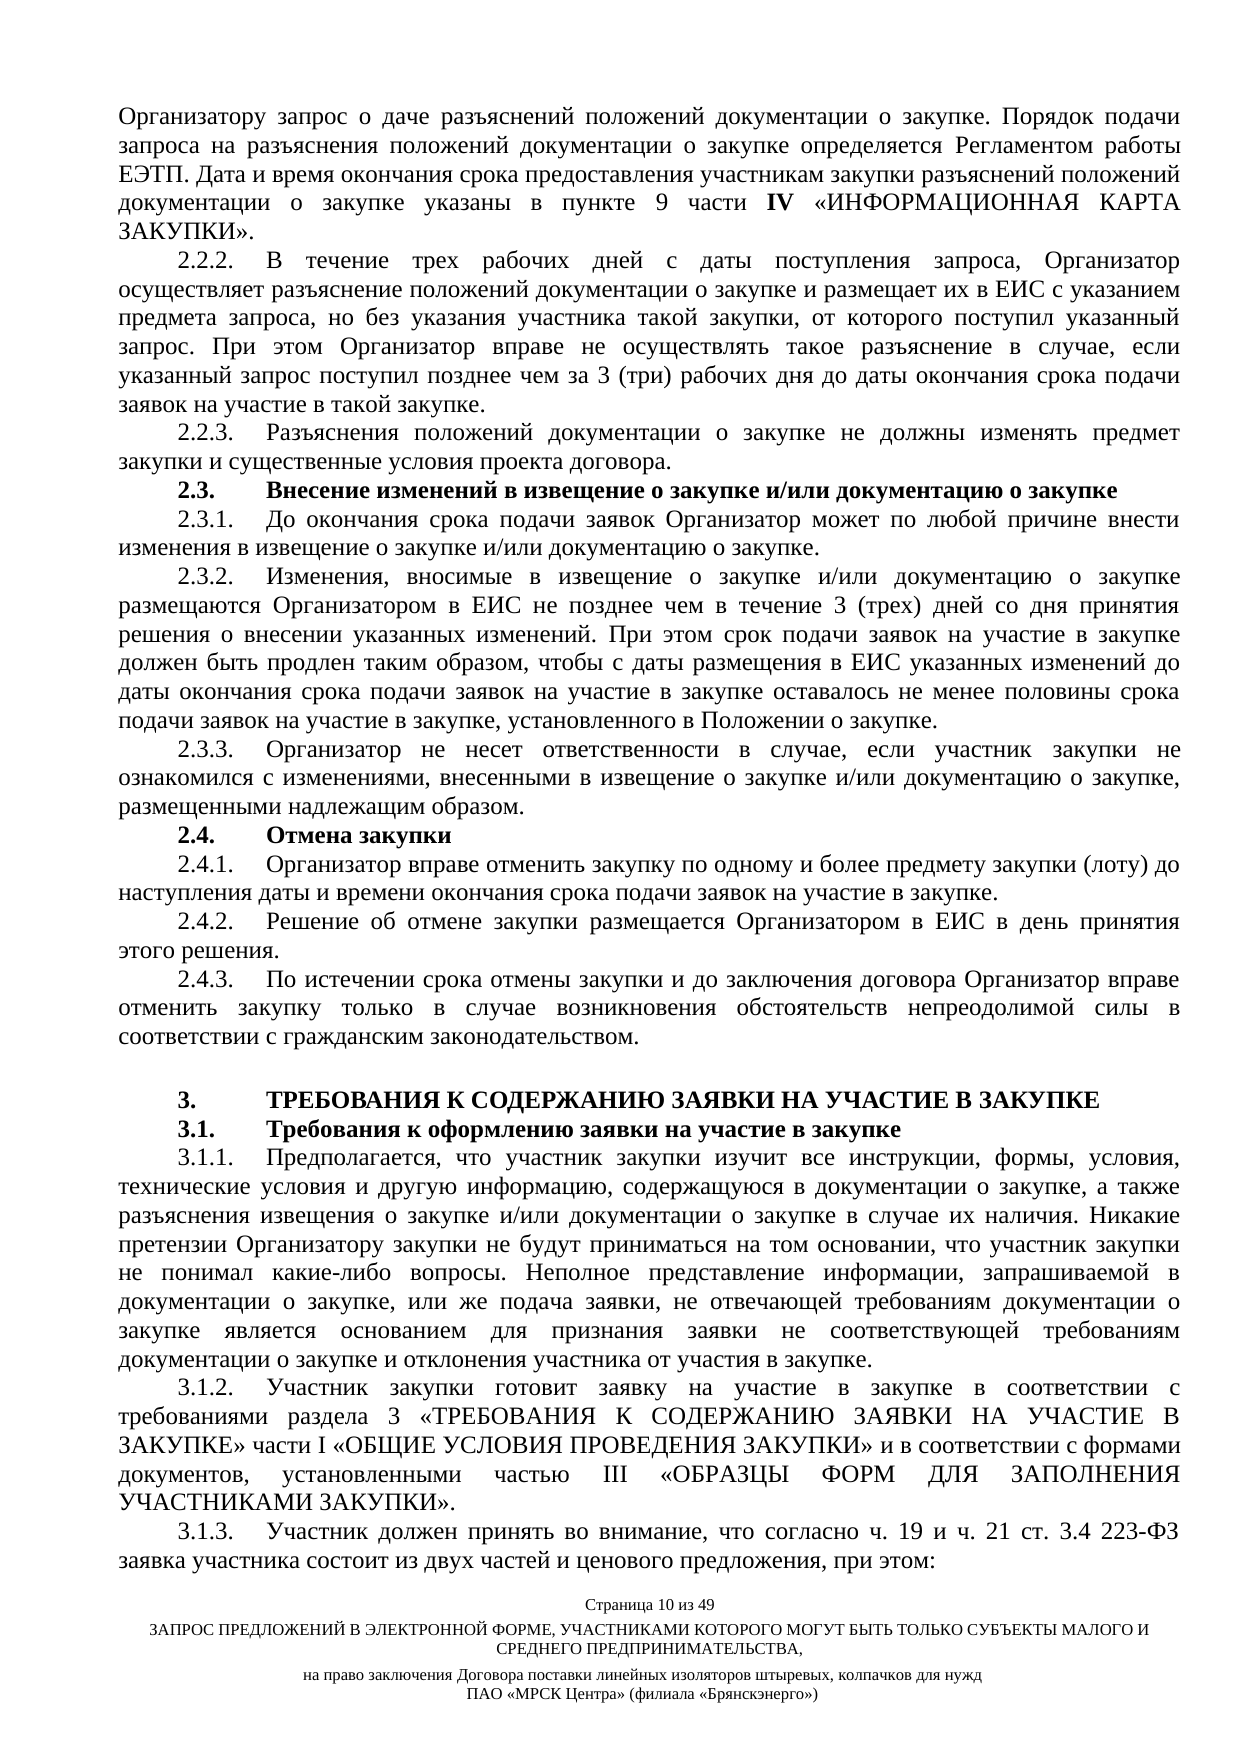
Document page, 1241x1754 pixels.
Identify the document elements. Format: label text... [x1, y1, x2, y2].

subtitle Изменения, вносимые в извещение о закупке и/или документацию о закупке размещаются Организатором в ЕИС не позднее чем в течение 3 (трех) дней со дня принятия решения о внесении указанных изменений. При этом срок подачи заявок на участие в закупке должен быть продлен таким образом, чтобы с даты размещения в ЕИС указанных изменений до даты окончания срока подачи заявок на участие в закупке оставалось не менее половины срока подачи заявок на участие в закупке, установленного в Положении о закупке. [118, 561, 1181, 734]
subtitle Разъяснения положений документации о закупке не должны изменять предмет закупки и существенные условия проекта договора. [118, 417, 1181, 475]
subtitle Участник должен принять во внимание, что согласно ч. 19 и ч. 21 ст. 3.4 223-ФЗ заявка участника состоит из двух частей и ценового предложения, при этом: [118, 1516, 1181, 1574]
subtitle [118, 101, 1181, 245]
subtitle Решение об отмене закупки размещается Организатором в ЕИС в день принятия этого решения. [118, 906, 1181, 964]
subtitle Участник закупки готовит заявку на участие в закупке в соответствии с требованиями раздела 3 «ТРЕБОВАНИЯ К СОДЕРЖАНИЮ ЗАЯВКИ НА УЧАСТИЕ В ЗАКУПКЕ» части I «ОБЩИЕ УСЛОВИЯ ПРОВЕДЕНИЯ ЗАКУПКИ» и в соответствии с формами документов, установленными частью III «ОБРАЗЦЫ ФОРМ ДЛЯ ЗАПОЛНЕНИЯ УЧАСТНИКАМИ ЗАКУПКИ». [118, 1372, 1181, 1516]
subtitle Отмена закупки [118, 820, 1181, 849]
subtitle До окончания срока подачи заявок Организатор может по любой причине внести изменения в извещение о закупке и/или документацию о закупке. [118, 504, 1181, 561]
subtitle Организатор не несет ответственности в случае, если участник закупки не ознакомился с изменениями, внесенными в извещение о закупке и/или документацию о закупке, размещенными надлежащим образом. [118, 734, 1181, 820]
subtitle Предполагается, что участник закупки изучит все инструкции, формы, условия, технические условия и другую информацию, содержащуюся в документации о закупке, а также разъяснения извещения о закупке и/или документации о закупке в случае их наличия. Никакие претензии Организатору закупки не будут приниматься на том основании, что участник закупки не понимал какие-либо вопросы. Неполное представление информации, запрашиваемой в документации о закупке, или же подача заявки, не отвечающей требованиям документации о закупке является основанием для признания заявки не соответствующей требованиям документации о закупке и отклонения участника от участия в закупке. [118, 1142, 1181, 1372]
subtitle ТРЕБОВАНИЯ К СОДЕРЖАНИЮ ЗАЯВКИ НА УЧАСТИЕ В ЗАКУПКЕ [118, 1085, 1181, 1114]
subtitle Требования к оформлению заявки на участие в закупке [118, 1114, 1181, 1142]
subtitle В течение трех рабочих дней с даты поступления запроса, Организатор осуществляет разъяснение положений документации о закупке и размещает их в ЕИС с указанием предмета запроса, но без указания участника такой закупки, от которого поступил указанный запрос. При этом Организатор вправе не осуществлять такое разъяснение в случае, если указанный запрос поступил позднее чем за 3 (три) рабочих дня до даты окончания срока подачи заявок на участие в такой закупке. [118, 245, 1181, 417]
subtitle Организатор вправе отменить закупку по одному и более предмету закупки (лоту) до наступления даты и времени окончания срока подачи заявок на участие в закупке. [118, 849, 1181, 906]
subtitle По истечении срока отмены закупки и до заключения договора Организатор вправе отменить закупку только в случае возникновения обстоятельств непреодолимой силы в соответствии с гражданским законодательством. [118, 964, 1181, 1050]
subtitle Внесение изменений в извещение о закупке и/или документацию о закупке [118, 475, 1181, 504]
